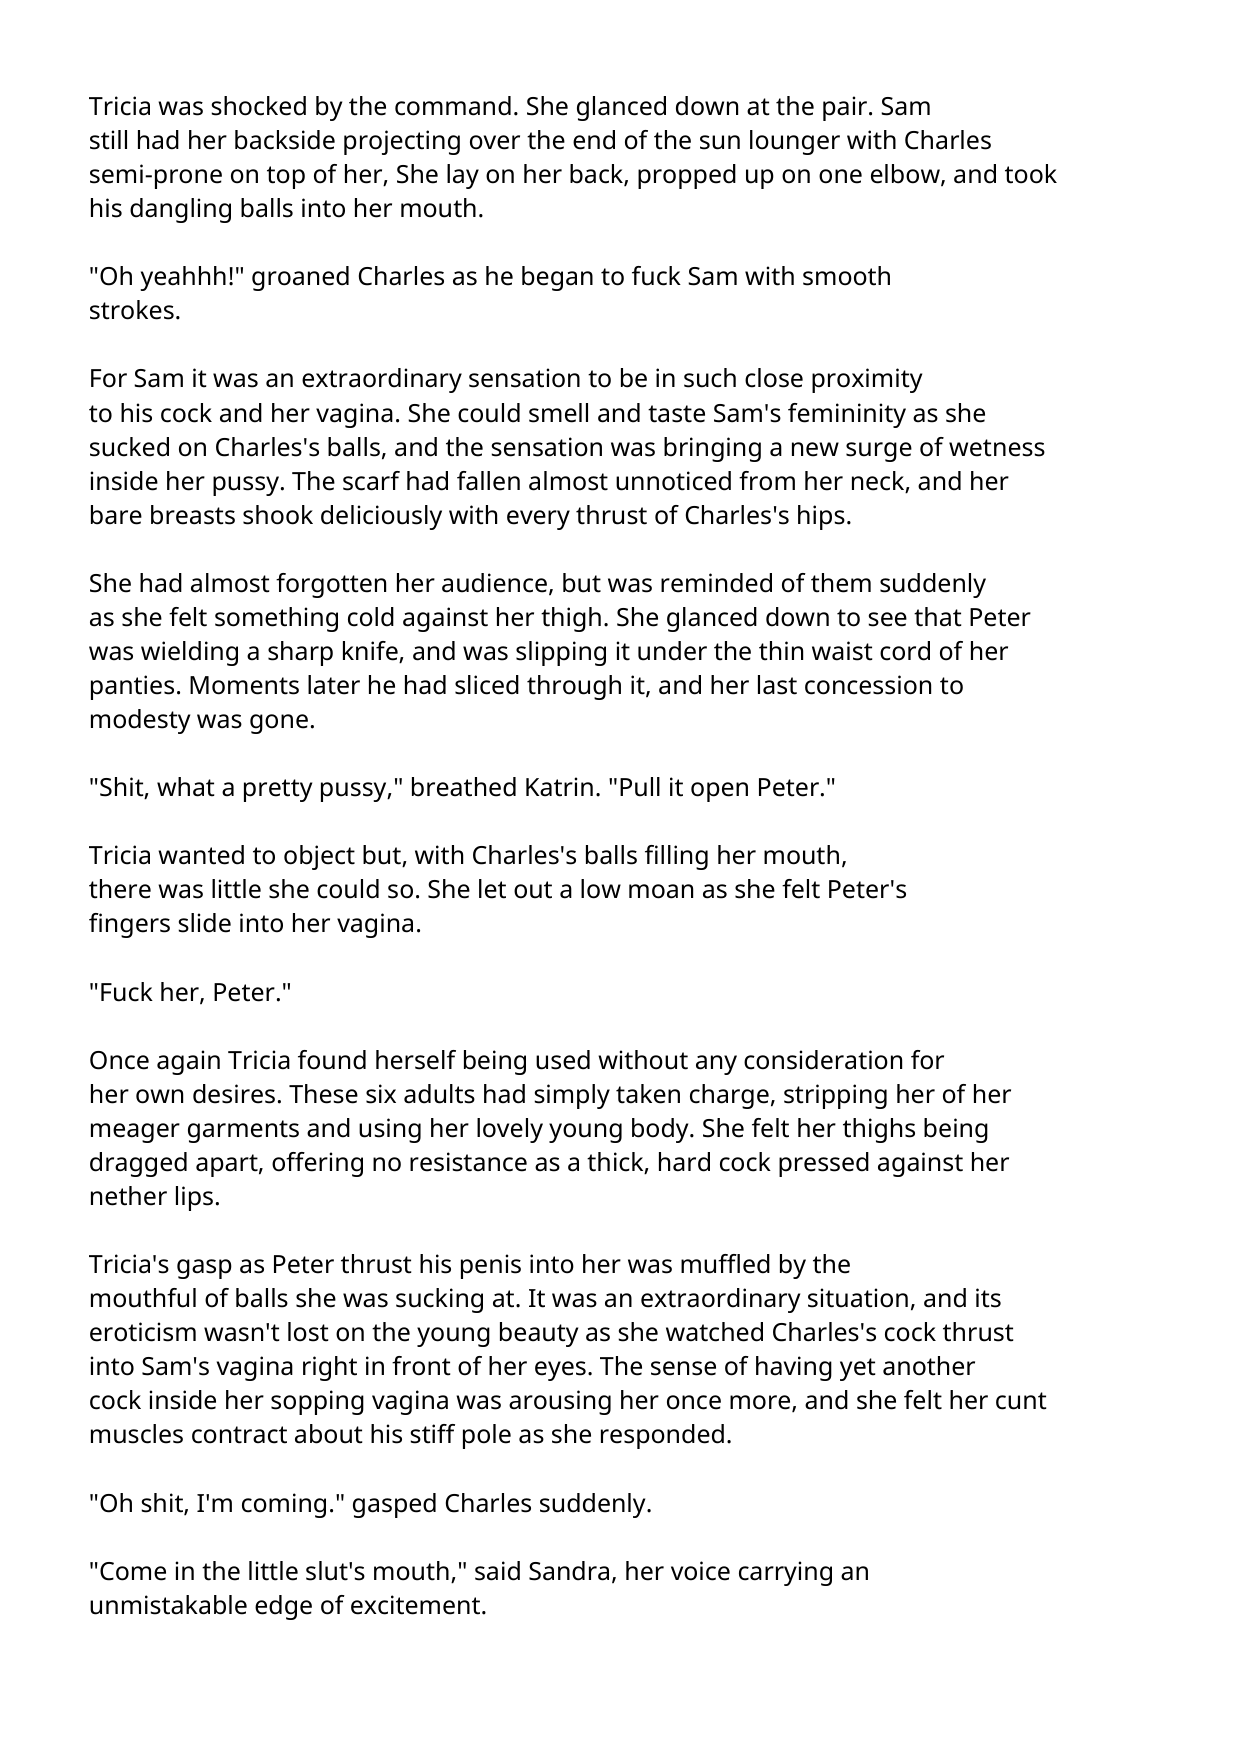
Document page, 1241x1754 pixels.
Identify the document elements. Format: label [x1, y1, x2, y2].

text [89, 89, 1152, 1656]
